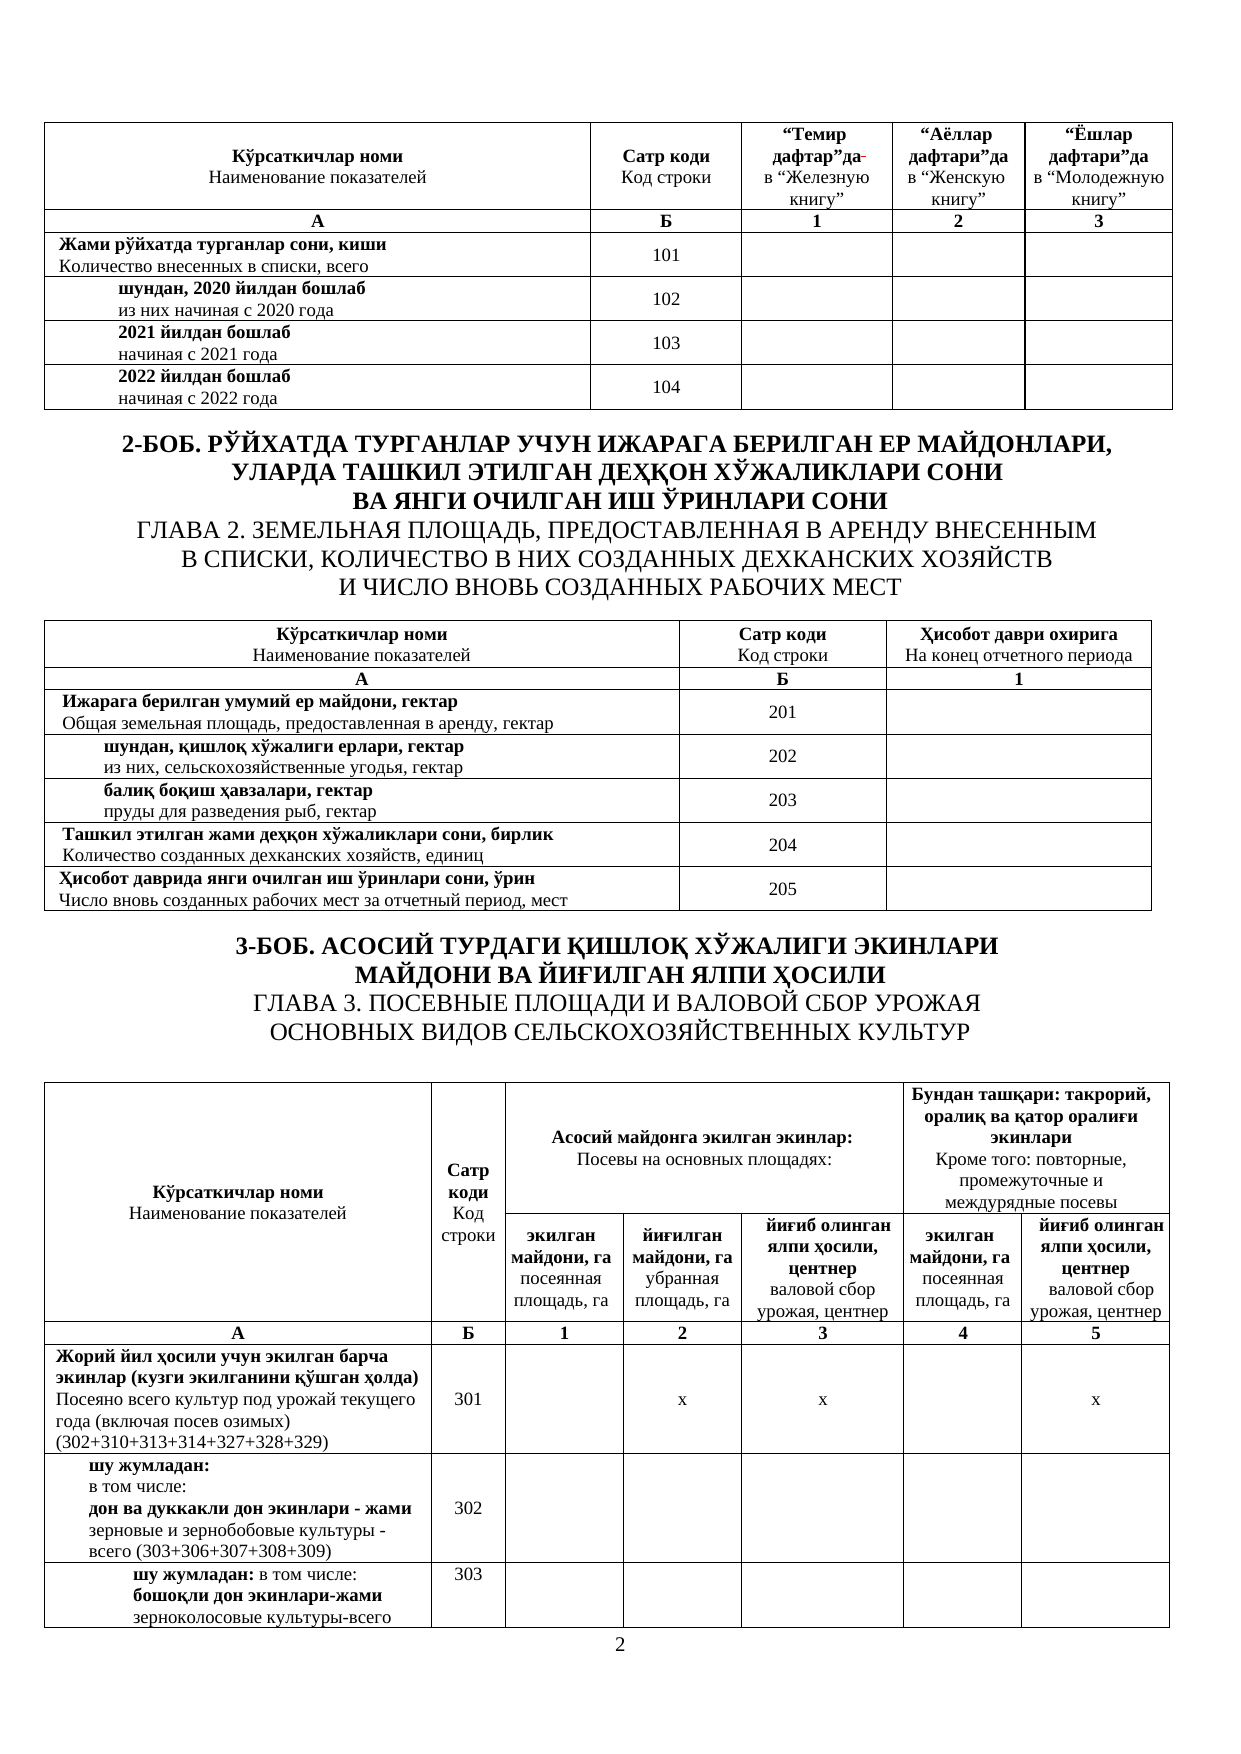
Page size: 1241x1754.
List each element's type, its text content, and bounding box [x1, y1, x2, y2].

table_cell А [45, 668, 679, 689]
table_cell А [45, 210, 590, 232]
table_cell йиғиб олинган ялпи ҳосили, центнер валовой сбор урожая, центнер [742, 1214, 903, 1321]
table_cell [1026, 277, 1172, 320]
table_cell Жорий йил ҳосили учун экилган барча экинлар (кузги экилганини қўшган ҳолда) Посеяно всего культур под урожай текущего года (включая посев озимых) (302+310+313+314+327+328+329) [45, 1345, 431, 1453]
table_header Кўрсаткичлар номи Наименование показателей [45, 621, 679, 667]
table_cell [506, 1454, 623, 1562]
table_cell [887, 823, 1151, 866]
table_cell [742, 1563, 903, 1627]
table_cell 205 [680, 867, 886, 910]
table_cell экилган майдони, га посеянная площадь, га [506, 1214, 623, 1321]
table_cell х [1022, 1345, 1169, 1453]
table_cell х [624, 1345, 741, 1453]
table_cell [887, 779, 1151, 822]
table_cell [1026, 365, 1172, 408]
table_cell [1026, 233, 1172, 276]
table_cell экилган майдони, га посеянная площадь, га [904, 1214, 1021, 1321]
table_cell [887, 735, 1151, 778]
table_cell [742, 321, 892, 364]
table_cell 201 [680, 690, 886, 733]
table_cell [742, 277, 892, 320]
table_cell Жами рўйхатда турганлар сони, киши Количество внесенных в списки, всего [45, 233, 590, 276]
table_cell [1022, 1563, 1169, 1627]
table_cell шу жумладан: в том числе: бошоқли дон экинлари-жами зерноколосовые культуры-всего (стр. 303 ≥стр 304+305) [45, 1563, 431, 1627]
table_cell шундан, қишлоқ хўжалиги ерлари, гектар из них, сельскохозяйственные угодья, гектар [45, 735, 679, 778]
table_cell [742, 233, 892, 276]
table_cell [887, 867, 1151, 910]
table_cell [742, 365, 892, 408]
table_header Сатр коди Код строки [680, 621, 886, 667]
table_cell 203 [680, 779, 886, 822]
table_cell 102 [591, 277, 741, 320]
table_header Сатр коди Код строки [432, 1083, 505, 1321]
table_cell 1 [742, 210, 892, 232]
text ГЛАВА 3. ПОСЕВНЫЕ ПЛОЩАДИ И ВАЛОВОЙ СБОР УРОЖАЯ ОСНОВНЫХ ВИДОВ СЕЛЬСКОХОЗЯЙСТВЕННЫХ КУЛЬТУР [59, 988, 1181, 1046]
table_header Бундан ташқари: такрорий, оралиқ ва қатор оралиғи экинлари Кроме того: повторные, промежуточные и междурядные посевы [904, 1083, 1169, 1212]
table_header “Темир дафтар”да в “Железную книгу” [742, 123, 892, 209]
table_cell 1 [506, 1322, 623, 1344]
table_cell 303 [432, 1563, 505, 1627]
table_cell А [45, 1322, 431, 1344]
table_cell х [742, 1345, 903, 1453]
table_cell шундан, 2020 йилдан бошлаб из них начиная с 2020 года [45, 277, 590, 320]
table_cell [506, 1345, 623, 1453]
table_cell Б [432, 1322, 505, 1344]
table_cell 2021 йилдан бошлаб начиная с 2021 года [45, 321, 590, 364]
table_cell йиғилган майдони, га убранная площадь, га [624, 1214, 741, 1321]
table_cell 3 [742, 1322, 903, 1344]
table_cell Ташкил этилган жами деҳқон хўжаликлари сони, бирлик Количество созданных дехканских хозяйств, единиц [45, 823, 679, 866]
text 2-БОБ. РЎЙХАТДА ТУРГАНЛАР УЧУН ИЖАРАГА БЕРИЛГАН ЕР МАЙДОНЛАРИ, УЛАРДА ТАШКИЛ ЭТИЛГАН ДЕҲҚОН ХЎЖАЛИКЛАРИ СОНИ ВА ЯНГИ ОЧИЛГАН ИШ ЎРИНЛАРИ СОНИ [59, 429, 1181, 515]
table_cell [893, 321, 1024, 364]
table_cell 3 [1026, 210, 1172, 232]
table_cell 204 [680, 823, 886, 866]
table_header Ҳисобот даври охирига На конец отчетного периода [887, 621, 1151, 667]
table_cell шу жумладан: в том числе: дон ва дуккакли дон экинлари - жами зерновые и зернобобовые культуры - всего (303+306+307+308+309) [45, 1454, 431, 1562]
table_cell Б [680, 668, 886, 689]
table_cell [893, 233, 1024, 276]
table_cell [887, 690, 1151, 733]
table_cell 101 [591, 233, 741, 276]
table_cell [624, 1563, 741, 1627]
table_cell [742, 1454, 903, 1562]
table_cell 202 [680, 735, 886, 778]
table_cell [624, 1454, 741, 1562]
table_cell [893, 277, 1024, 320]
table_cell 1 [887, 668, 1151, 689]
table_cell [904, 1345, 1021, 1453]
table_cell [506, 1563, 623, 1627]
table_header Сатр коди Код строки [591, 123, 741, 209]
table_cell балиқ боқиш ҳавзалари, гектар пруды для разведения рыб, гектар [45, 779, 679, 822]
text ГЛАВА 2. ЗЕМЕЛЬНАЯ ПЛОЩАДЬ, ПРЕДОСТАВЛЕННАЯ В АРЕНДУ ВНЕСЕННЫМ В СПИСКИ, КОЛИЧЕСТВО В НИХ СОЗДАННЫХ ДЕХКАНСКИХ ХОЗЯЙСТВ И ЧИСЛО ВНОВЬ СОЗДАННЫХ РАБОЧИХ МЕСТ [59, 515, 1181, 601]
table_cell 5 [1022, 1322, 1169, 1344]
table_cell Ижарага берилган умумий ер майдони, гектар Общая земельная площадь, предоставленная в аренду, гектар [45, 690, 679, 733]
table_cell Ҳисобот даврида янги очилган иш ўринлари сони, ўрин Число вновь созданных рабочих мест за отчетный период, мест [45, 867, 679, 910]
table_header Асосий майдонга экилган экинлар: Посевы на основных площадях: [506, 1083, 903, 1212]
table_cell 302 [432, 1454, 505, 1562]
table_cell [893, 365, 1024, 408]
table_cell [904, 1454, 1021, 1562]
table_cell 2 [893, 210, 1024, 232]
table_cell 103 [591, 321, 741, 364]
table_cell 4 [904, 1322, 1021, 1344]
table_header Кўрсаткичлар номи Наименование показателей [45, 123, 590, 209]
table_header “Ёшлар дафтари”да в “Молодежную книгу” [1026, 123, 1172, 209]
table_cell 2 [624, 1322, 741, 1344]
table_cell [1022, 1454, 1169, 1562]
table_cell [904, 1563, 1021, 1627]
text 3-БОБ. АСОСИЙ ТУРДАГИ ҚИШЛОҚ ХЎЖАЛИГИ ЭКИНЛАРИ МАЙДОНИ ВА ЙИҒИЛГАН ЯЛПИ ҲОСИЛИ [59, 931, 1181, 988]
table_cell йиғиб олинган ялпи ҳосили, центнер валовой сбор урожая, центнер [1022, 1214, 1169, 1321]
table_cell 301 [432, 1345, 505, 1453]
table_cell 2022 йилдан бошлаб начиная с 2022 года [45, 365, 590, 408]
table_cell [1026, 321, 1172, 364]
table_cell Б [591, 210, 741, 232]
table_cell 104 [591, 365, 741, 408]
table_header “Аёллар дафтари”да в “Женскую книгу” [893, 123, 1024, 209]
table_header Кўрсаткичлар номи Наименование показателей [45, 1083, 431, 1321]
